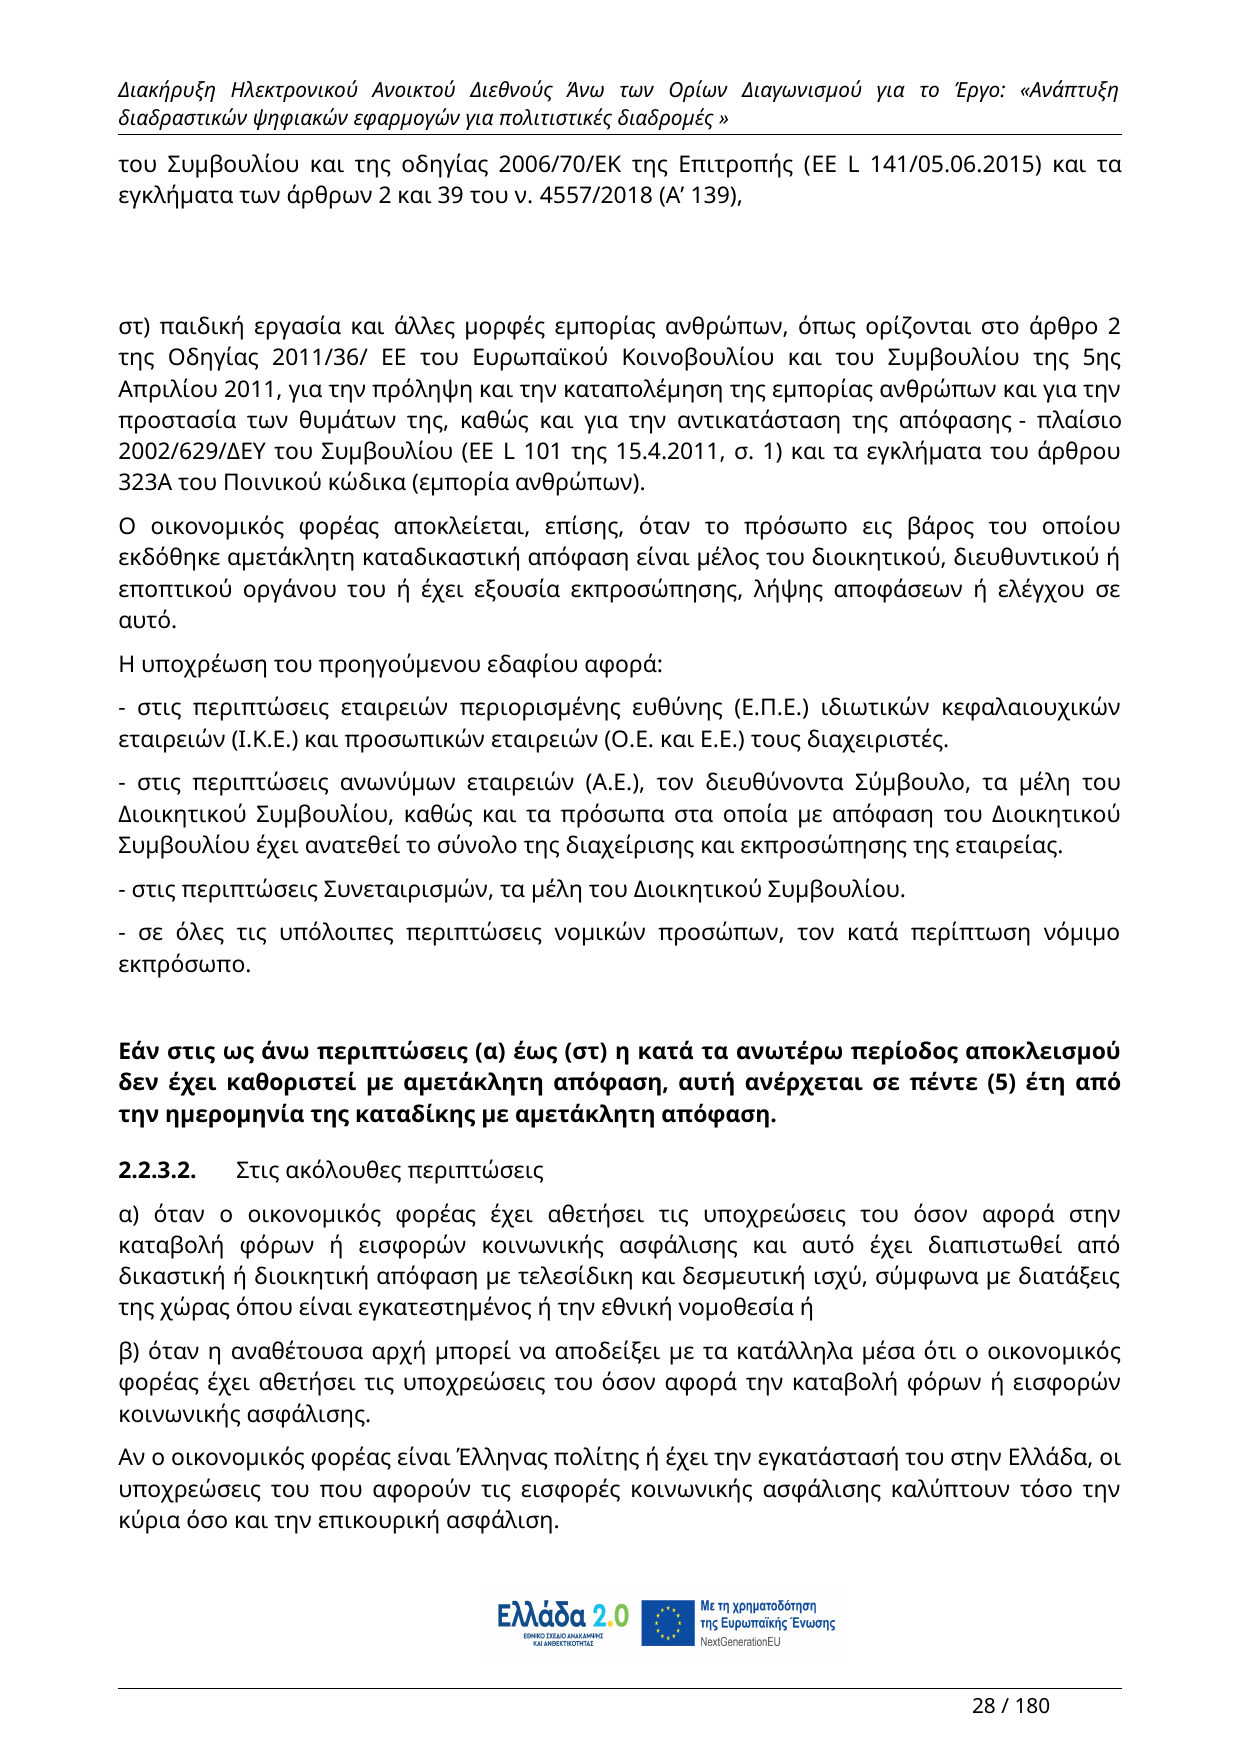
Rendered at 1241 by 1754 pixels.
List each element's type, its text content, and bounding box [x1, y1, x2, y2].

text στ) παιδική εργασία και άλλες μορφές εμπορίας ανθρώπων, όπως ορίζονται στο άρθρο 2 της Οδηγίας 2011/36/ ΕΕ του Ευρωπαϊκού Κοινοβουλίου και του Συμβουλίου της 5ης Απριλίου 2011, για την πρόληψη και την καταπολέμηση της εμπορίας ανθρώπων και για την προστασία των θυμάτων της, καθώς και για την αντικατάσταση της απόφασης - πλαίσιο 2002/629/ΔΕΥ του Συμβουλίου (ΕΕ L 101 της 15.4.2011, σ. 1) και τα εγκλήματα του άρθρου 323Α του Ποινικού κώδικα (εμπορία ανθρώπων). [118, 310, 1122, 497]
text - στις περιπτώσεις Συνεταιρισμών, τα μέλη του Διοικητικού Συμβουλίου. [118, 872, 1122, 904]
text - στις περιπτώσεις ανωνύμων εταιρειών (Α.Ε.), τον διευθύνοντα Σύμβουλο, τα μέλη του Διοικητικού Συμβουλίου, καθώς και τα πρόσωπα στα οποία με απόφαση του Διοικητικού Συμβουλίου έχει ανατεθεί το σύνολο της διαχείρισης και εκπροσώπησης της εταιρείας. [118, 766, 1122, 860]
list Στις ακόλουθες περιπτώσεις [118, 1154, 1122, 1185]
text - σε όλες τις υπόλοιπες περιπτώσεις νομικών προσώπων, τον κατά περίπτωση νόμιμο εκπρόσωπο. [118, 916, 1122, 979]
text Ο οικονομικός φορέας αποκλείεται, επίσης, όταν το πρόσωπο εις βάρος του οποίου εκδόθηκε αμετάκλητη καταδικαστική απόφαση είναι μέλος του διοικητικού, διευθυντικού ή εποπτικού οργάνου του ή έχει εξουσία εκπροσώπησης, λήψης αποφάσεων ή ελέγχου σε αυτό. [118, 510, 1122, 635]
text Εάν στις ως άνω περιπτώσεις (α) έως (στ) η κατά τα ανωτέρω περίοδος αποκλεισμού δεν έχει καθοριστεί με αμετάκλητη απόφαση, αυτή ανέρχεται σε πέντε (5) έτη από την ημερομηνία της καταδίκης με αμετάκλητη απόφαση. [118, 1035, 1122, 1129]
text α) όταν ο οικονομικός φορέας έχει αθετήσει τις υποχρεώσεις του όσον αφορά στην καταβολή φόρων ή εισφορών κοινωνικής ασφάλισης και αυτό έχει διαπιστωθεί από δικαστική ή διοικητική απόφαση με τελεσίδικη και δεσμευτική ισχύ, σύμφωνα με διατάξεις της χώρας όπου είναι εγκατεστημένος ή την εθνική νομοθεσία ή [118, 1197, 1122, 1322]
text β) όταν η αναθέτουσα αρχή μπορεί να αποδείξει με τα κατάλληλα μέσα ότι ο οικονομικός φορέας έχει αθετήσει τις υποχρεώσεις του όσον αφορά την καταβολή φόρων ή εισφορών κοινωνικής ασφάλισης. [118, 1335, 1122, 1429]
text Η υποχρέωση του προηγούμενου εδαφίου αφορά: [118, 647, 1122, 679]
picture [485, 1583, 848, 1663]
text - στις περιπτώσεις εταιρειών περιορισμένης ευθύνης (Ε.Π.Ε.) ιδιωτικών κεφαλαιουχικών εταιρειών (Ι.Κ.Ε.) και προσωπικών εταιρειών (Ο.Ε. και Ε.Ε.) τους διαχειριστές. [118, 691, 1122, 754]
text Αν ο οικονομικός φορέας είναι Έλληνας πολίτης ή έχει την εγκατάστασή του στην Ελλάδα, οι υποχρεώσεις του που αφορούν τις εισφορές κοινωνικής ασφάλισης καλύπτουν τόσο την κύρια όσο και την επικουρική ασφάλιση. [118, 1441, 1122, 1535]
